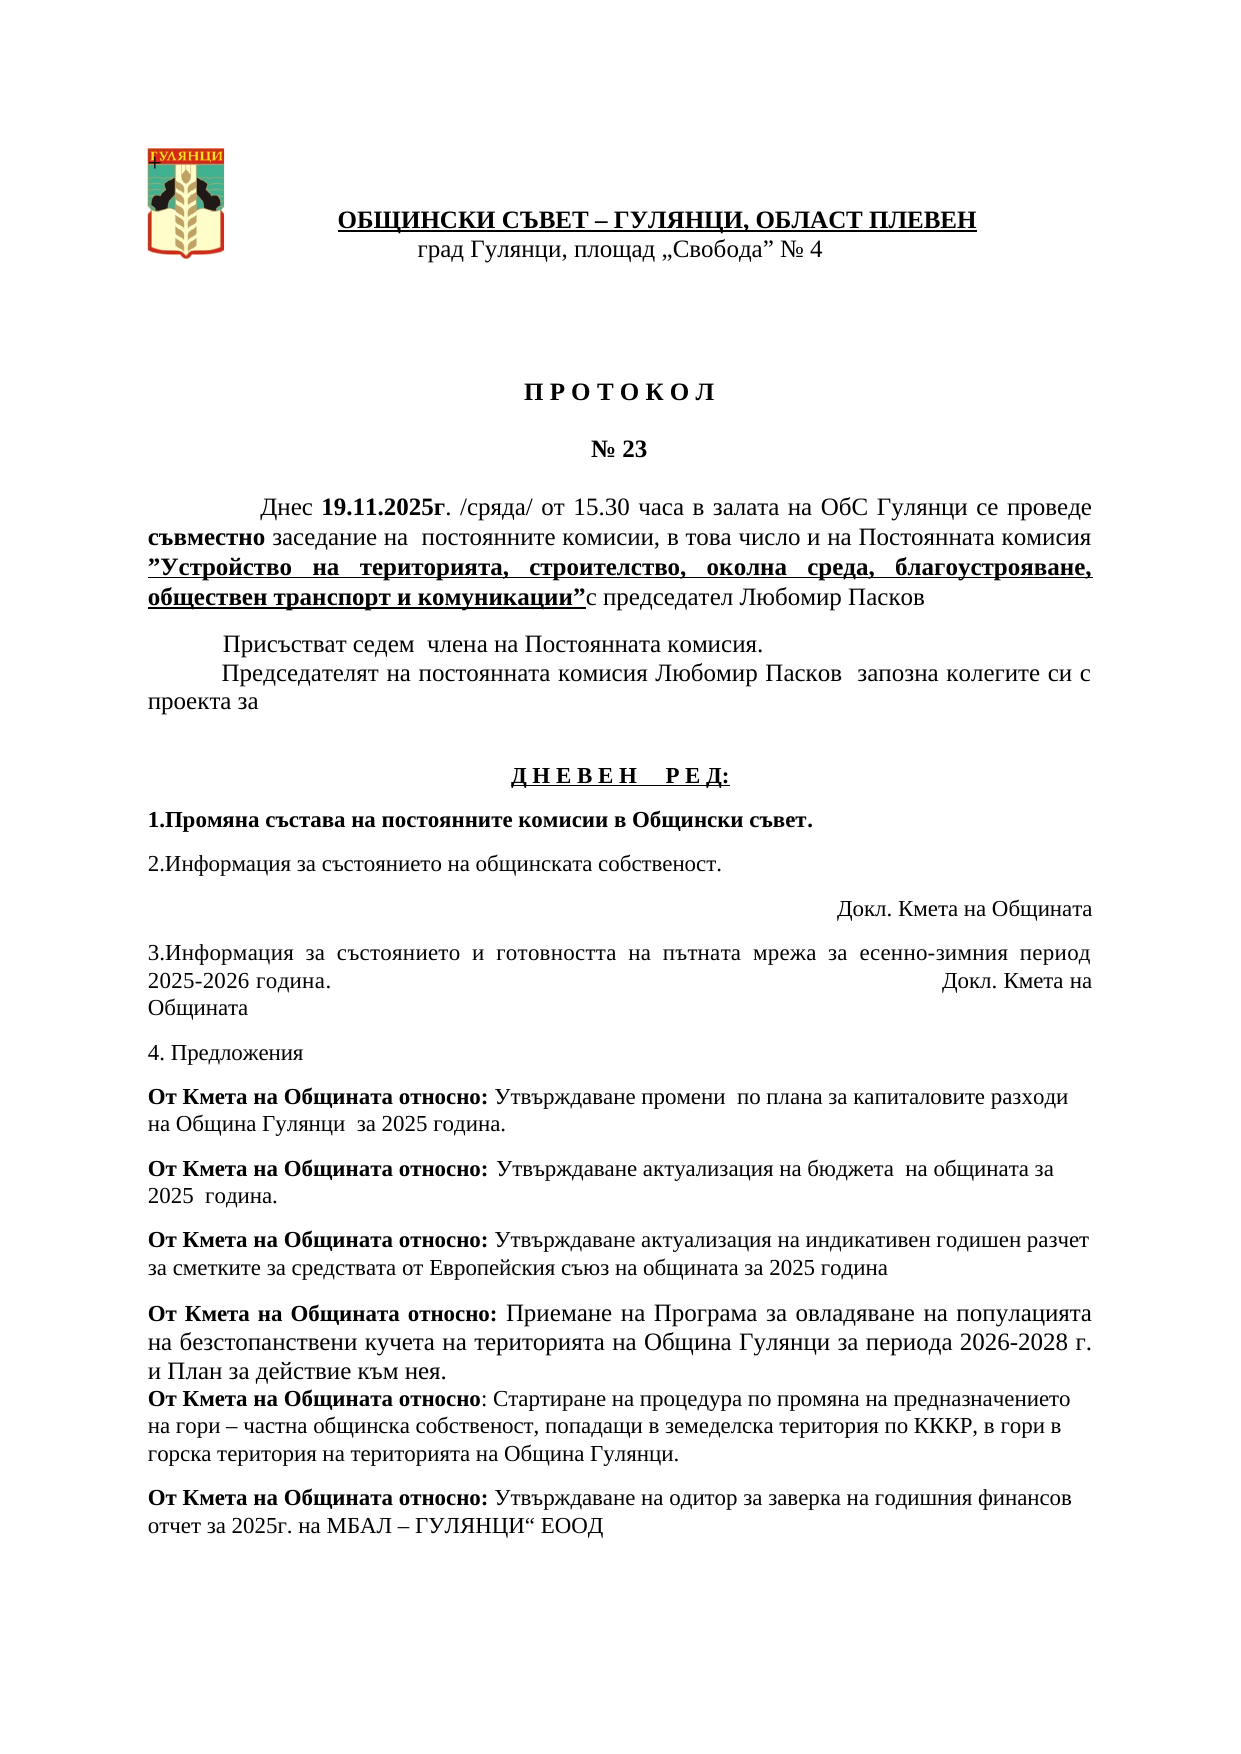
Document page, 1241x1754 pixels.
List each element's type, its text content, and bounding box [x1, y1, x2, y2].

text 1.Промяна състава на постоянните комисии в Общински съвет. [148, 806, 1093, 833]
text + [148, 148, 1093, 176]
text От Кмета на Общината относно: Утвърждаване актуализация на индикативен годишен разчет за сметките за средствата от Европейския съюз на общината за 2025 година [148, 1227, 1093, 1281]
text От Кмета на Общината относно: Утвърждаване промени по плана за капиталовите разходи на Община Гулянци за 2025 година. [148, 1083, 1093, 1137]
text Председателят на постоянната комисия Любомир Пасков запозна колегите си с проекта за [148, 658, 1093, 715]
text № 23 [148, 434, 1090, 463]
text Днес 19.11.2025г. /сряда/ от 15.30 часа в залата на ОбС Гулянци се проведе съвместно заседание на постоянните комисии, в това число и на Постоянната комисия ”Устройство на територията, строителство, околна среда, благоустрояване, обществен транспорт и комуникации”с председател Любомир Пасков [148, 578, 1093, 611]
text ОБЩИНСКИ СЪВЕТ – ГУЛЯНЦИ, ОБЛАСТ ПЛЕВЕН [148, 205, 1093, 234]
text Присъстват седем члена на Постоянната комисия. [148, 629, 1093, 658]
text Днес 19.11.2025г. /сряда/ от 15.30 часа в залата на ОбС Гулянци се проведе съвместно заседание на постоянните комисии, в това число и на Постоянната комисия ”Устройство на територията, строителство, околна среда, благоустрояване, обществен транспорт и комуникации”с председател Любомир Пасков [148, 492, 1093, 577]
text 4. Предложения [148, 1038, 1093, 1065]
text От Кмета на Общината относно: Утвърждаване на одитор за заверка на годишния финансов отчет за 2025г. на МБАЛ – ГУЛЯНЦИ“ ЕООД [148, 1484, 1093, 1538]
picture [147, 148, 225, 259]
text От Кмета на Общината относно: Стартиране на процедура по промяна на предназначението на гори – частна общинска собственост, попадащи в земеделска територия по КККР, в гори в горска територия на територията на Община Гулянци. [148, 1385, 1093, 1466]
text От Кмета на Общината относно: Приемане на Програма за овладяване на популацията на безстопанствени кучета на територията на Община Гулянци за периода 2026-2028 г. и План за действие към нея. [148, 1298, 1093, 1385]
text 3.Информация за състоянието и готовността на пътната мрежа за есенно-зимния период 2025-2026 година. Докл. Кмета на Общината [148, 939, 1093, 1021]
text П Р О Т О К О Л [148, 377, 1090, 406]
text 2.Информация за състоянието на общинската собственост. [148, 851, 1093, 877]
text Д Н Е В Е Н Р Е Д: [148, 762, 1093, 788]
text От Кмета на Общината относно: Утвърждаване актуализация на бюджета на общината за 2025 година. [148, 1155, 1093, 1209]
text Докл. Кмета на Общината [148, 895, 1093, 921]
text град Гулянци, площад „Свобода” № 4 [148, 234, 1093, 263]
